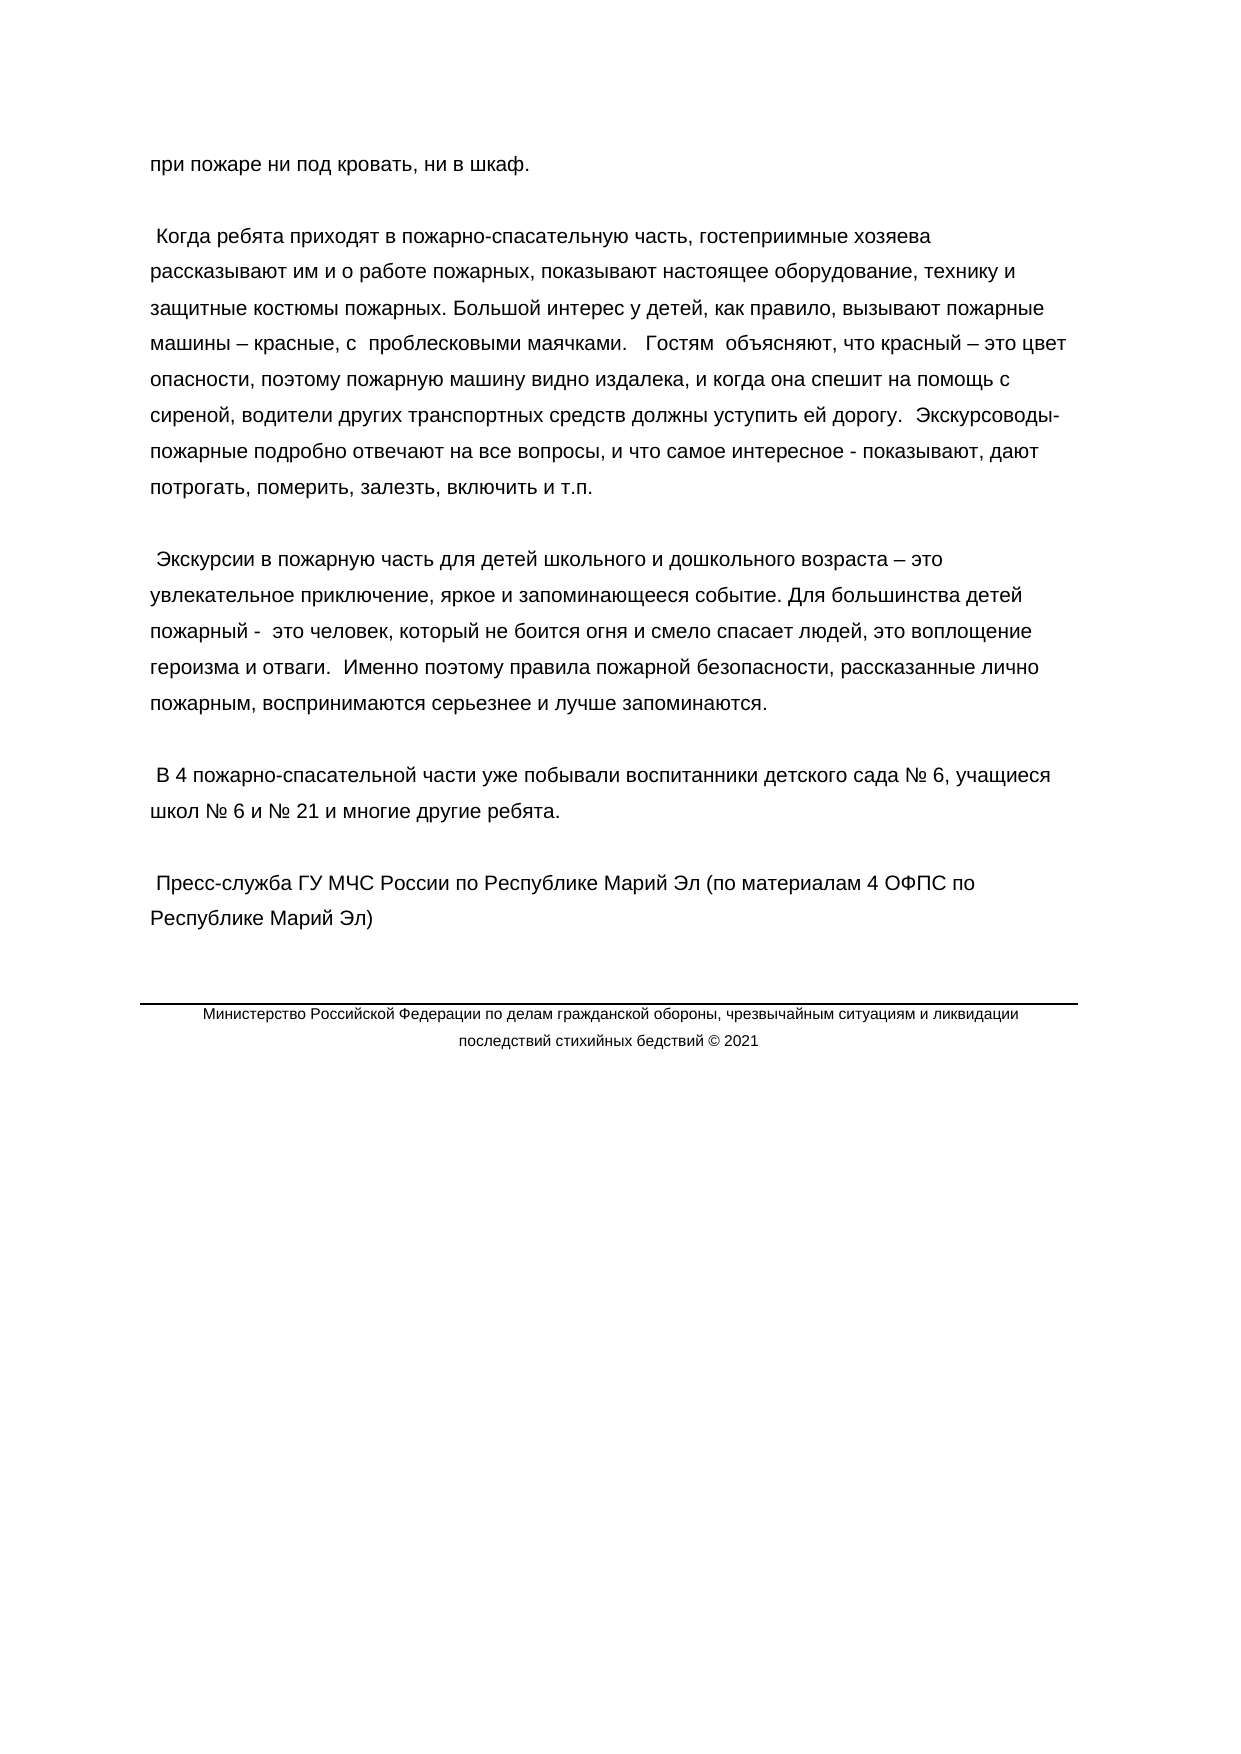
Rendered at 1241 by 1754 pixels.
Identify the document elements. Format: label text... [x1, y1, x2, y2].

table_cell Министерство Российской Федерации по делам гражданской обороны, чрезвычайным ситуациям и ликвидации последствий стихийных бедствий © 2021 [140, 1005, 1078, 1087]
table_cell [140, 150, 1078, 1003]
